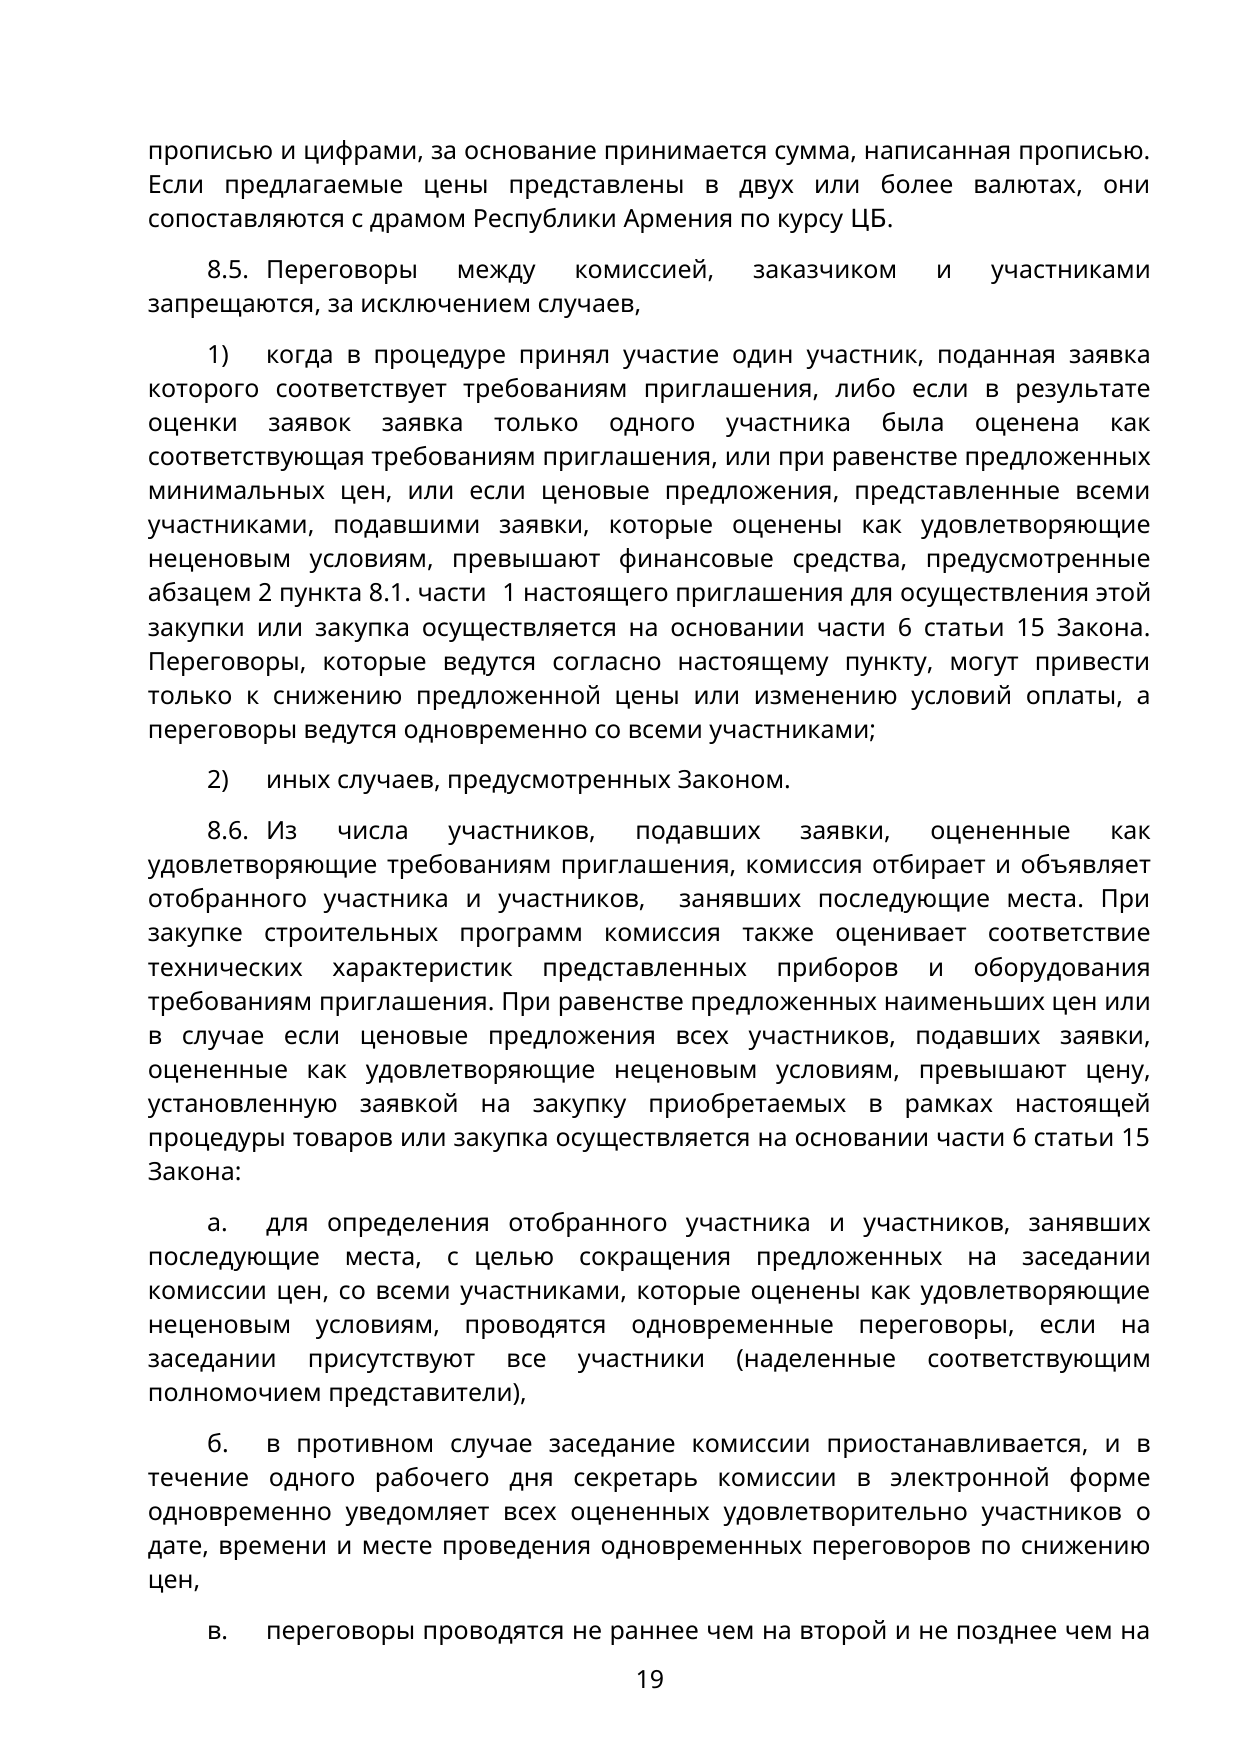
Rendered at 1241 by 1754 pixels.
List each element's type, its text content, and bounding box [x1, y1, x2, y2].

text 2) иных случаев, предусмотренных Законом. [148, 762, 1152, 796]
text 8.5. Переговоры между комиссией, заказчиком и участниками запрещаются, за исключением случаев, [148, 252, 1152, 320]
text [148, 133, 1152, 235]
text 8.6. Из числа участников, подавших заявки, оцененные как удовлетворяющие требованиям приглашения, комиссия отбирает и объявляет отобранного участника и участников, занявших последующие места. При закупке строительных программ комиссия также оценивает соответствие технических характеристик представленных приборов и оборудования требованиям приглашения. При равенстве предложенных наименьших цен или в случае если ценовые предложения всех участников, подавших заявки, оцененные как удовлетворяющие неценовым условиям, превышают цену, установленную заявкой на закупку приобретаемых в рамках настоящей процедуры товаров или закупка осуществляется на основании части 6 статьи 15 Закона: [148, 813, 1152, 1188]
text а. для определения отобранного участника и участников, занявших последующие места, с целью сокращения предложенных на заседании комиссии цен, со всеми участниками, которые оценены как удовлетворяющие неценовым условиям, проводятся одновременные переговоры, если на заседании присутствуют все участники (наделенные соответствующим полномочием представители), [148, 1204, 1152, 1409]
text 1) когда в процедуре принял участие один участник, поданная заявка которого соответствует требованиям приглашения, либо если в результате оценки заявок заявка только одного участника была оценена как соответствующая требованиям приглашения, или при равенстве предложенных минимальных цен, или если ценовые предложения, представленные всеми участниками, подавшими заявки, которые оценены как удовлетворяющие неценовым условиям, превышают финансовые средства, предусмотренные абзацем 2 пункта 8.1. части 1 настоящего приглашения для осуществления этой закупки или закупка осуществляется на основании части 6 статьи 15 Закона. Переговоры, которые ведутся согласно настоящему пункту, могут привести только к снижению предложенной цены или изменению условий оплаты, а переговоры ведутся одновременно со всеми участниками; [148, 337, 1152, 746]
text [148, 1612, 1152, 1647]
text б. в противном случае заседание комиссии приостанавливается, и в течение одного рабочего дня секретарь комиссии в электронной форме одновременно уведомляет всех оцененных удовлетворительно участников о дате, времени и месте проведения одновременных переговоров по снижению цен, [148, 1426, 1152, 1596]
